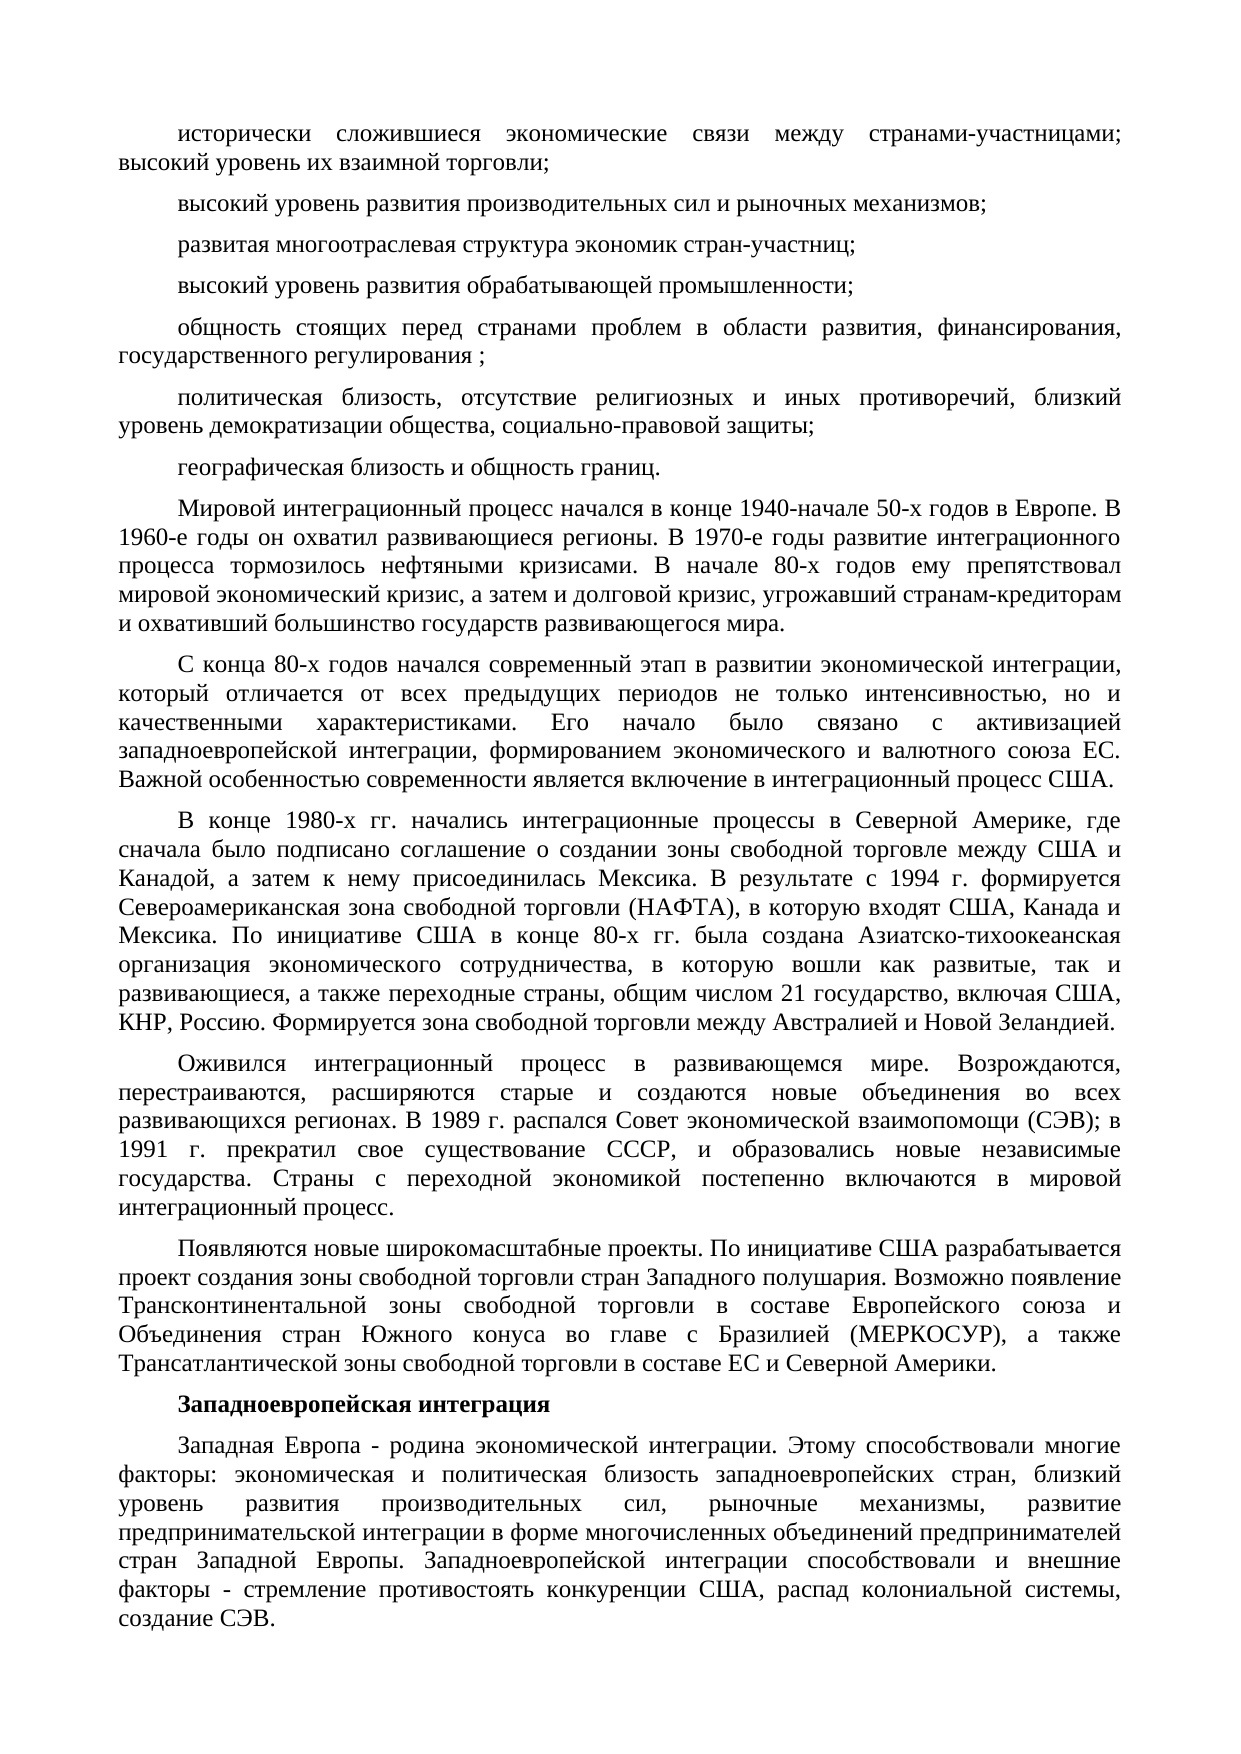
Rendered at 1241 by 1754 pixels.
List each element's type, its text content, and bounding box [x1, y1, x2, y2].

text С конца 80-х годов начался современный этап в развитии экономической интеграции, который отличается от всех предыдущих периодов не только интенсивностью, но и качественными характеристиками. Его начало было связано с активизацией западноевропейской интеграции, формированием экономического и валютного союза ЕС. Важной особенностью современности является включение в интеграционный процесс США. [118, 649, 1122, 793]
text развитая многоотраслевая структура экономик стран-участниц; [118, 229, 1122, 258]
text высокий уровень развития производительных сил и рыночных механизмов; [118, 188, 1122, 217]
text исторически сложившиеся экономические связи между странами-участницами; высокий уровень их взаимной торговли; [118, 118, 1122, 176]
text Появляются новые широкомасштабные проекты. По инициативе США разрабатывается проект создания зоны свободной торговли стран Западного полушария. Возможно появление Трансконтинентальной зоны свободной торговли в составе Европейского союза и Объединения стран Южного конуса во главе с Бразилией (МЕРКОСУР), а также Трансатлантической зоны свободной торговли в составе ЕС и Северной Америки. [118, 1233, 1122, 1377]
text политическая близость, отсутствие религиозных и иных противоречий, близкий уровень демократизации общества, социально-правовой защиты; [118, 382, 1122, 439]
text Мировой интеграционный процесс начался в конце 1940-начале 50-х годов в Европе. В 1960-е годы он охватил развивающиеся регионы. В 1970-е годы развитие интеграционного процесса тормозилось нефтяными кризисами. В начале 80-х годов ему препятствовал мировой экономический кризис, а затем и долговой кризис, угрожавший странам-кредиторам и охвативший большинство государств развивающегося мира. [118, 493, 1122, 637]
text географическая близость и общность границ. [118, 452, 1122, 481]
text Западная Европа - родина экономической интеграции. Этому способствовали многие факторы: экономическая и политическая близость западноевропейских стран, близкий уровень развития производительных сил, рыночные механизмы, развитие предпринимательской интеграции в форме многочисленных объединений предпринимателей стран Западной Европы. Западноевропейской интеграции способствовали и внешние факторы - стремление противостоять конкуренции США, распад колониальной системы, создание СЭВ. [118, 1431, 1122, 1632]
text Западноевропейская интеграция [118, 1389, 1122, 1418]
text высокий уровень развития обрабатывающей промышленности; [118, 271, 1122, 299]
text Оживился интеграционный процесс в развивающемся мире. Возрождаются, перестраиваются, расширяются старые и создаются новые объединения во всех развивающихся регионах. В 1989 г. распался Совет экономической взаимопомощи (СЭВ); в 1991 г. прекратил свое существование СССР, и образовались новые независимые государства. Страны с переходной экономикой постепенно включаются в мировой интеграционный процесс. [118, 1048, 1122, 1221]
text общность стоящих перед странами проблем в области развития, финансирования, государственного регулирования ; [118, 312, 1122, 369]
text В конце 1980-х гг. начались интеграционные процессы в Северной Америке, где сначала было подписано соглашение о создании зоны свободной торговле между США и Канадой, а затем к нему присоединилась Мексика. В результате с 1994 г. формируется Североамериканская зона свободной торговли (НАФТА), в которую входят США, Канада и Мексика. По инициативе США в конце 80-х гг. была создана Азиатско-тихоокеанская организация экономического сотрудничества, в которую вошли как развитые, так и развивающиеся, а также переходные страны, общим числом 21 государство, включая США, КНР, Россию. Формируется зона свободной торговли между Австралией и Новой Зеландией. [118, 806, 1122, 1036]
